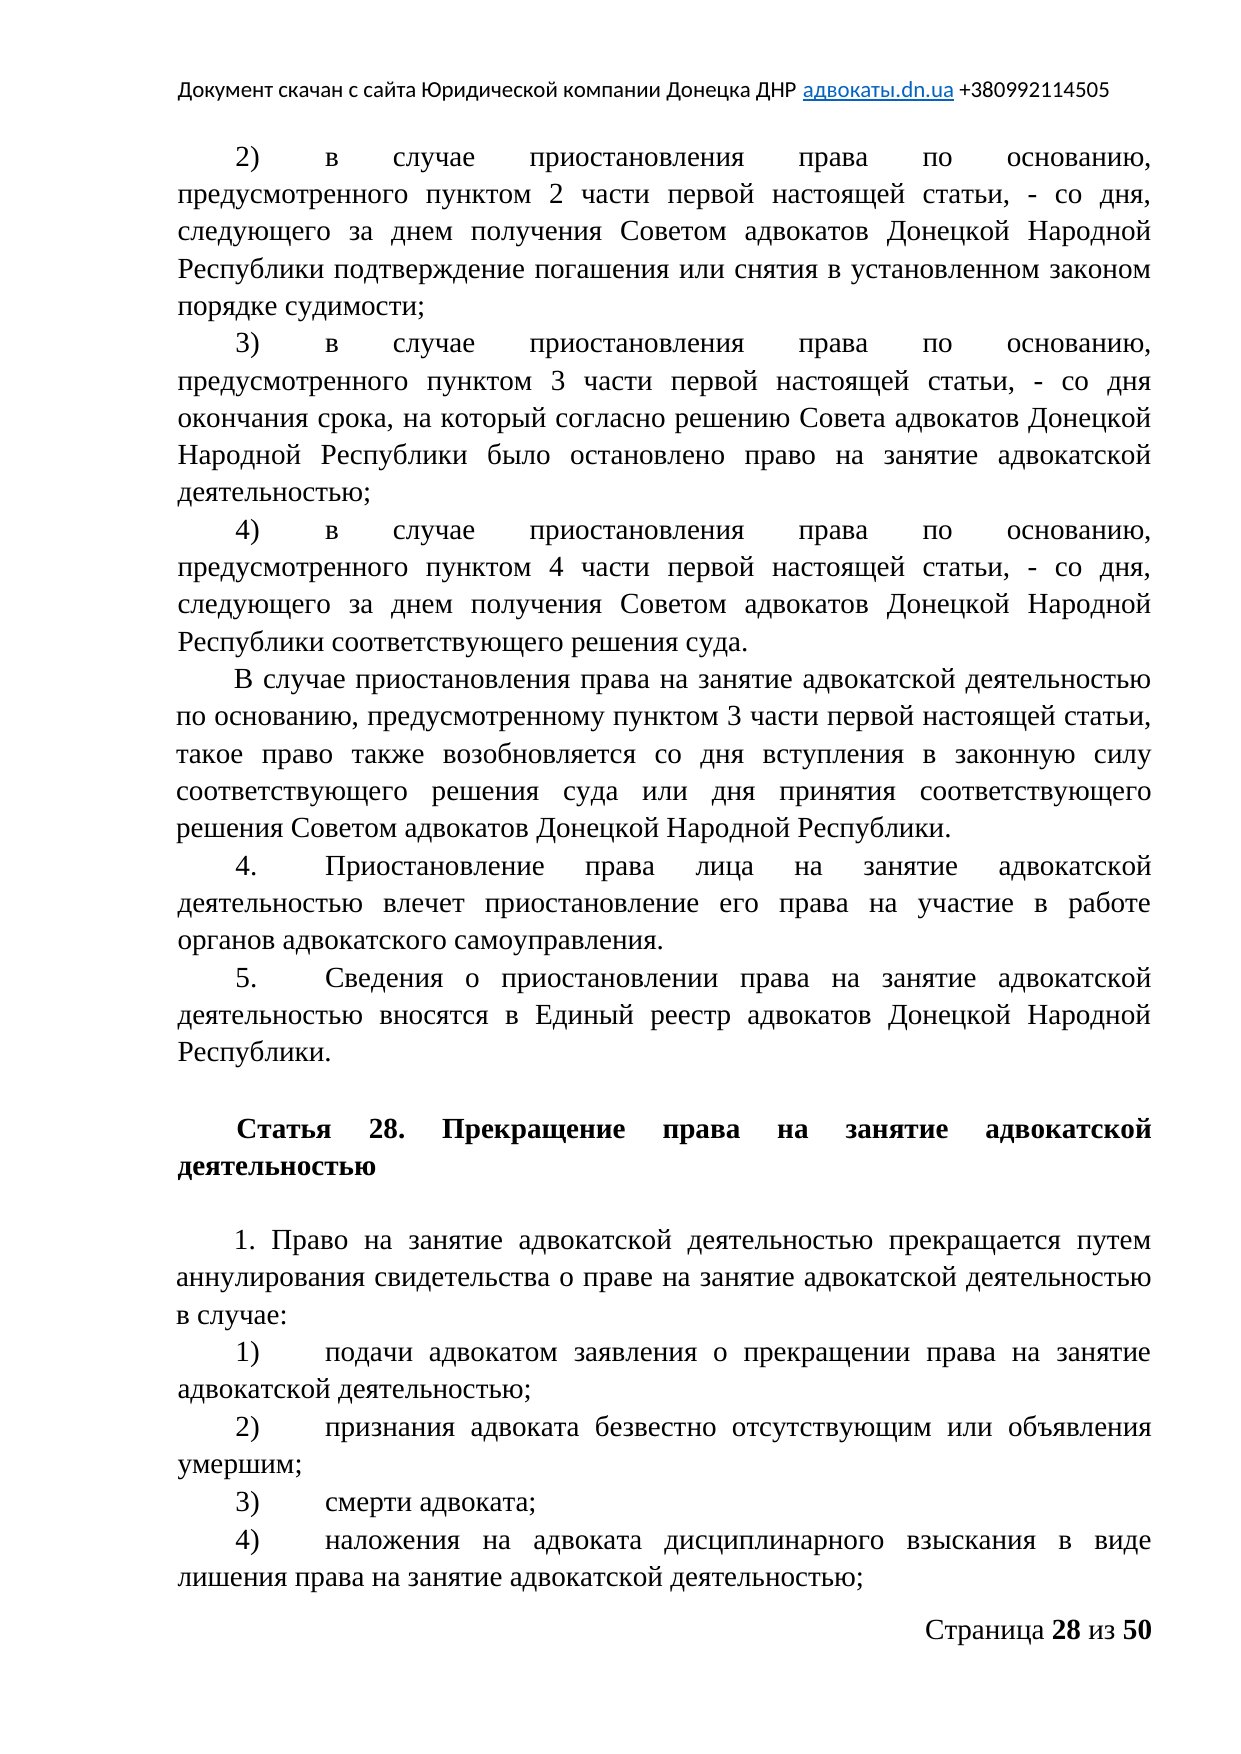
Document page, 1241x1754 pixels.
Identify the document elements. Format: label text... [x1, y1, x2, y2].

list Сведения о приостановлении права на занятие адвокатской деятельностью вносятся в Единый реестр адвокатов Донецкой Народной Республики. [177, 960, 1152, 1068]
list в случае приостановления права по основанию, предусмотренного пунктом 4 части первой настоящей статьи, - со дня, следующего за днем получения Советом адвокатов Донецкой Народной Республики соответствующего решения суда. [177, 512, 1152, 657]
list признания адвоката безвестно отсутствующим или объявления умершим; [177, 1409, 1152, 1480]
list смерти адвоката; [177, 1484, 1152, 1518]
list наложения на адвоката дисциплинарного взыскания в виде лишения права на занятие адвокатской деятельностью; [177, 1522, 1152, 1593]
subtitle Статья 28. Прекращение права на занятие адвокатской деятельностью [177, 1111, 1152, 1182]
list подачи адвокатом заявления о прекращении права на занятие адвокатской деятельностью; [177, 1334, 1152, 1405]
text В случае приостановления права на занятие адвокатской деятельностью по основанию, предусмотренному пунктом 3 части первой настоящей статьи, такое право также возобновляется со дня вступления в законную силу соответствующего решения суда или дня принятия соответствующего решения Советом адвокатов Донецкой Народной Республики. [176, 661, 1152, 844]
text 1. Право на занятие адвокатской деятельностью прекращается путем аннулирования свидетельства о праве на занятие адвокатской деятельностью в случае: [176, 1222, 1152, 1330]
list в случае приостановления права по основанию, предусмотренного пунктом 3 части первой настоящей статьи, - со дня окончания срока, на который согласно решению Совета адвокатов Донецкой Народной Республики было остановлено право на занятие адвокатской деятельностью; [177, 326, 1152, 508]
list Приостановление права лица на занятие адвокатской деятельностью влечет приостановление его права на участие в работе органов адвокатского самоуправления. [177, 848, 1152, 956]
list в случае приостановления права по основанию, предусмотренного пунктом 2 части первой настоящей статьи, - со дня, следующего за днем получения Советом адвокатов Донецкой Народной Республики подтверждение погашения или снятия в установленном законом порядке судимости; [177, 139, 1152, 321]
